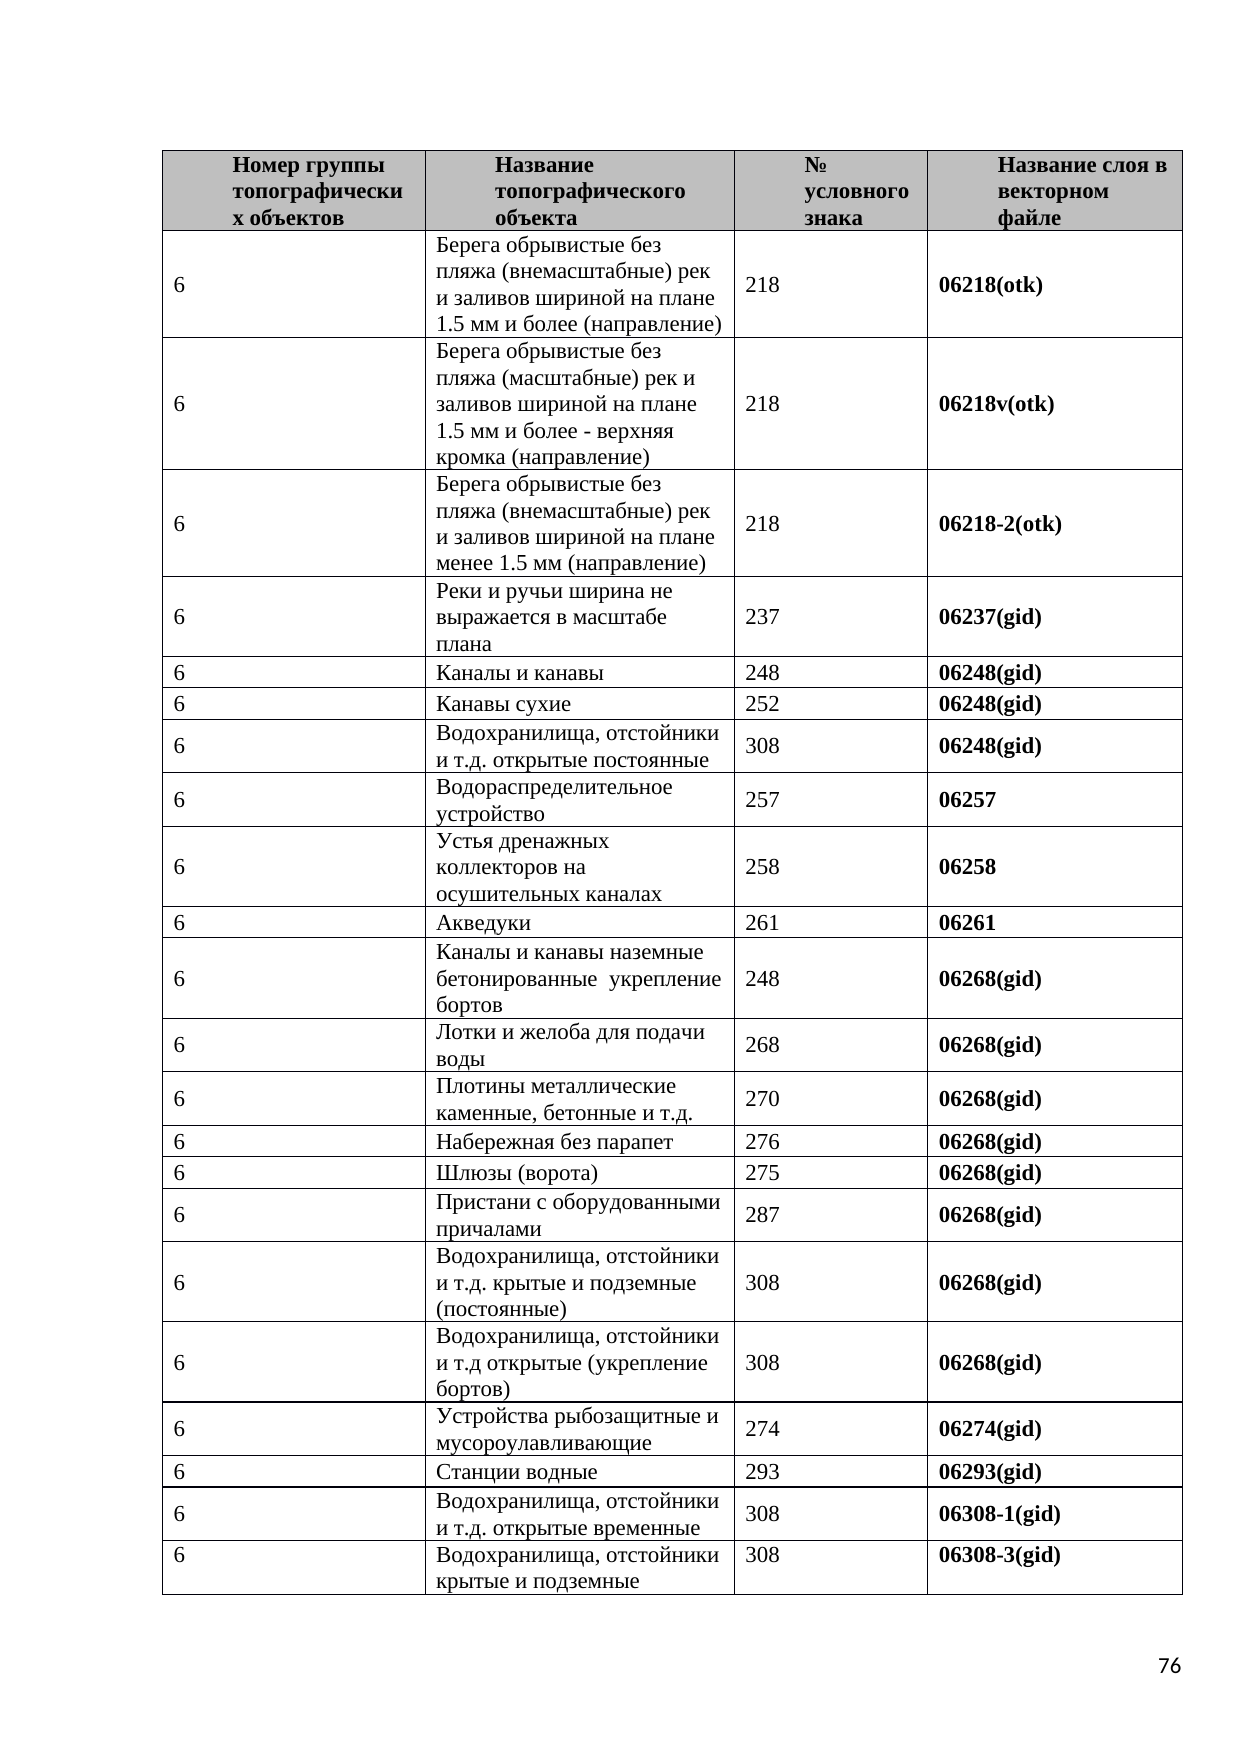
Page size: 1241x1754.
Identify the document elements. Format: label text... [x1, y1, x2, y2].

table_cell Устройства рыбозащитные и мусороулавливающие [426, 1403, 734, 1455]
table_cell Канавы сухие [426, 688, 734, 718]
table_cell 6 [163, 1242, 425, 1321]
table_cell 06258 [928, 827, 1182, 906]
table_cell 06268(gid) [928, 938, 1182, 1017]
table_cell 248 [735, 938, 927, 1017]
table_cell 275 [735, 1157, 927, 1187]
table_cell 274 [735, 1403, 927, 1455]
table_cell 06218v(otk) [928, 338, 1182, 469]
table_cell Водохранилища, отстойники и т.д открытые (укрепление бортов) [426, 1322, 734, 1401]
table_cell 06218(otk) [928, 231, 1182, 337]
table_cell Берега обрывистые без пляжа (внемасштабные) рек и заливов шириной на плане менее 1.5 мм (направление) [426, 470, 734, 576]
table_cell 293 [735, 1456, 927, 1486]
table_cell 06274(gid) [928, 1403, 1182, 1455]
table_cell 6 [163, 231, 425, 337]
table_cell 06248(gid) [928, 657, 1182, 687]
table_cell 261 [735, 907, 927, 937]
table_cell 6 [163, 907, 425, 937]
table_cell Водохранилища, отстойники и т.д. открытые постоянные [426, 720, 734, 772]
table_cell Акведуки [426, 907, 734, 937]
table_cell Лотки и желоба для подачи воды [426, 1019, 734, 1071]
table_cell 06268(gid) [928, 1242, 1182, 1321]
table_cell 6 [163, 470, 425, 576]
table_cell 6 [163, 1189, 425, 1241]
table_cell 6 [163, 1072, 425, 1125]
table_cell Каналы и канавы наземные бетонированные укрепление бортов [426, 938, 734, 1017]
table_cell 218 [735, 231, 927, 337]
table_cell Станции водные [426, 1456, 734, 1486]
table_cell 06268(gid) [928, 1126, 1182, 1156]
table_cell Водораспределительное устройство [426, 773, 734, 826]
table_cell Пристани с оборудованными причалами [426, 1189, 734, 1241]
table_cell 308 [735, 1242, 927, 1321]
table_cell 252 [735, 688, 927, 718]
table_cell 218 [735, 470, 927, 576]
table_cell 6 [163, 688, 425, 718]
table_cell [426, 1541, 734, 1594]
table_cell 6 [163, 773, 425, 826]
table_cell 6 [163, 1019, 425, 1071]
table_cell Водохранилища, отстойники и т.д. крытые и подземные (постоянные) [426, 1242, 734, 1321]
table_cell 06237(gid) [928, 577, 1182, 656]
table_cell Берега обрывистые без пляжа (масштабные) рек и заливов шириной на плане 1.5 мм и более - верхняя кромка (направление) [426, 338, 734, 469]
table_cell 06268(gid) [928, 1019, 1182, 1071]
table_cell 6 [163, 938, 425, 1017]
table_cell 6 [163, 657, 425, 687]
table_cell Устья дренажных коллекторов на осушительных каналах [426, 827, 734, 906]
table_cell 6 [163, 1541, 425, 1594]
table_cell Берега обрывистые без пляжа (внемасштабные) рек и заливов шириной на плане 1.5 мм и более (направление) [426, 231, 734, 337]
table_cell 06308-1(gid) [928, 1488, 1182, 1540]
table_cell 06268(gid) [928, 1157, 1182, 1187]
table_cell 218 [735, 338, 927, 469]
table_cell 308 [735, 1488, 927, 1540]
table_cell 06308-3(gid) [928, 1541, 1182, 1594]
table_header № условного знака [735, 151, 927, 230]
table_cell 6 [163, 1456, 425, 1486]
table_cell 06268(gid) [928, 1072, 1182, 1125]
table_cell 6 [163, 1157, 425, 1187]
table_cell 6 [163, 338, 425, 469]
table_cell 6 [163, 827, 425, 906]
table_cell 248 [735, 657, 927, 687]
table_cell 06257 [928, 773, 1182, 826]
table_cell 06293(gid) [928, 1456, 1182, 1486]
table_cell 6 [163, 1403, 425, 1455]
table_header Номер группы топографических объектов [163, 151, 425, 230]
table_header Название слоя в векторном файле [928, 151, 1182, 230]
table_cell 268 [735, 1019, 927, 1071]
table_cell 276 [735, 1126, 927, 1156]
table_cell 06268(gid) [928, 1322, 1182, 1401]
table_cell 258 [735, 827, 927, 906]
table_cell Набережная без парапет [426, 1126, 734, 1156]
table_cell 6 [163, 720, 425, 772]
table_cell 270 [735, 1072, 927, 1125]
table_cell 257 [735, 773, 927, 826]
table_cell 06261 [928, 907, 1182, 937]
table_cell Каналы и канавы [426, 657, 734, 687]
table_cell 308 [735, 1322, 927, 1401]
table_cell Плотины металлические каменные, бетонные и т.д. [426, 1072, 734, 1125]
table_cell Водохранилища, отстойники и т.д. открытые временные [426, 1488, 734, 1540]
table_cell 6 [163, 1126, 425, 1156]
table_cell Шлюзы (ворота) [426, 1157, 734, 1187]
table_cell 308 [735, 1541, 927, 1594]
table_cell 6 [163, 1322, 425, 1401]
table_cell 237 [735, 577, 927, 656]
table_cell 06268(gid) [928, 1189, 1182, 1241]
table_cell 287 [735, 1189, 927, 1241]
table_cell 06218-2(otk) [928, 470, 1182, 576]
table_cell 6 [163, 1488, 425, 1540]
table_header Название топографического объекта [426, 151, 734, 230]
table_cell 308 [735, 720, 927, 772]
table_cell 06248(gid) [928, 688, 1182, 718]
table_cell Реки и ручьи ширина не выражается в масштабе плана [426, 577, 734, 656]
table_cell 06248(gid) [928, 720, 1182, 772]
table_cell 6 [163, 577, 425, 656]
